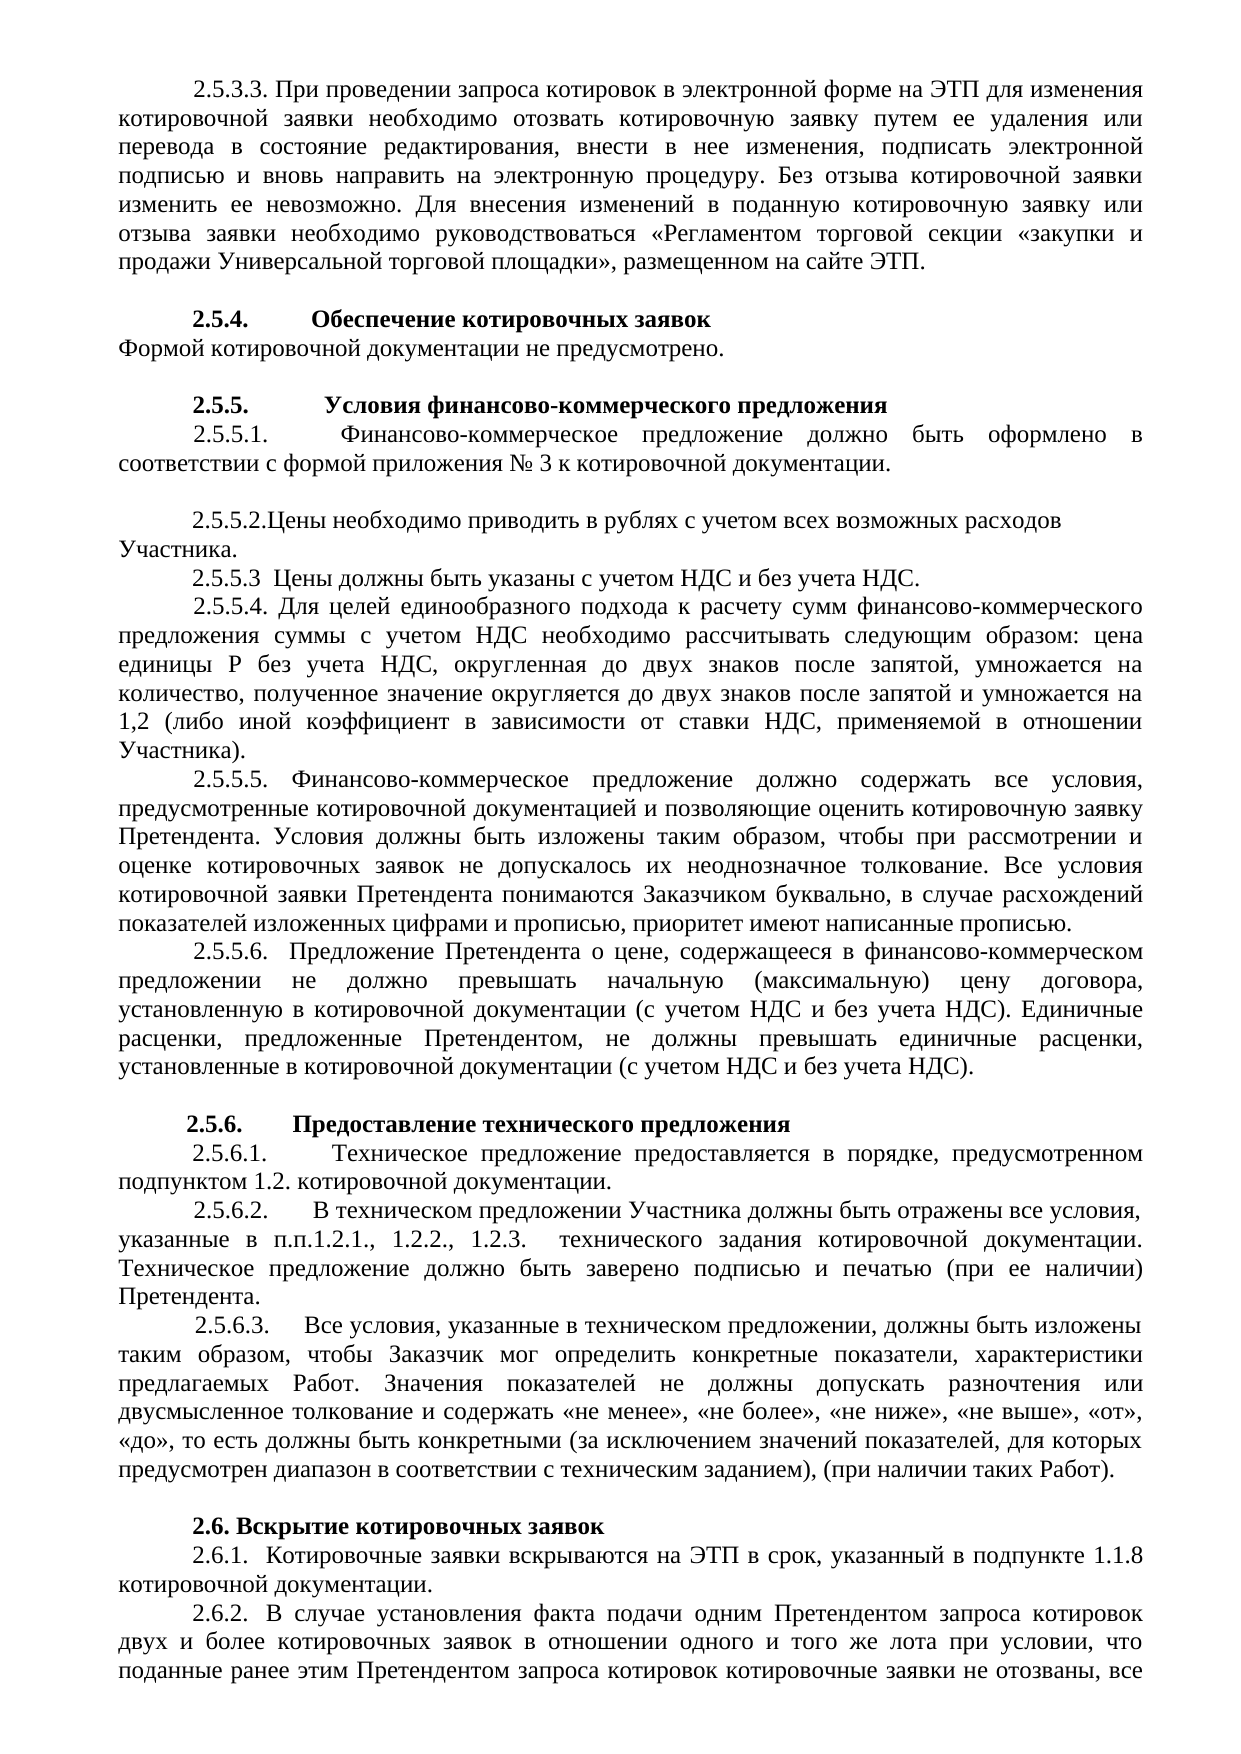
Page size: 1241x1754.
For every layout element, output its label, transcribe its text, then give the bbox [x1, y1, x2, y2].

subtitle 2.6. Вскрытие котировочных заявок [143, 1511, 1144, 1540]
list 2.5.5.3 Цены должны быть указаны с учетом НДС и без учета НДС. [192, 563, 1144, 591]
list 2.5.5.6. Предложение Претендента о цене, содержащееся в финансово-коммерческом предложении не должно превышать начальную (максимальную) цену договора, установленную в котировочной документации (с учетом НДС и без учета НДС). Единичные расценки, предложенные Претендентом, не должны превышать единичные расценки, установленные в котировочной документации (с учетом НДС и без учета НДС). [118, 936, 1144, 1080]
text 2.5.4. Обеспечение котировочных заявок [118, 304, 1144, 333]
text Формой котировочной документации не предусмотрено. [118, 333, 1144, 361]
list 2.5.5.4. Для целей единообразного подхода к расчету сумм финансово-коммерческого предложения суммы с учетом НДС необходимо рассчитывать следующим образом: цена единицы Р без учета НДС, округленная до двух знаков после запятой, умножается на количество, полученное значение округляется до двух знаков после запятой и умножается на 1,2 (либо иной коэффициент в зависимости от ставки НДС, применяемой в отношении Участника). [118, 591, 1144, 764]
list 2.5.5.2.Цены необходимо приводить в рублях с учетом всех возможных расходов [192, 505, 1144, 534]
list Техническое предложение предоставляется в порядке, предусмотренном подпунктом 1.2. котировочной документации. [118, 1138, 1144, 1195]
list 2.5.5.1. Финансово-коммерческое предложение должно быть оформлено в соответствии с формой приложения № 3 к котировочной документации. [118, 419, 1144, 476]
text 2.5.6.2. В техническом предложении Участника должны быть отражены все условия, указанные в п.п.1.2.1., 1.2.2., 1.2.3. технического задания котировочной документации. Техническое предложение должно быть заверено подписью и печатью (при ее наличии) Претендента. [118, 1195, 1144, 1310]
list 2.5.5.5. Финансово-коммерческое предложение должно содержать все условия, предусмотренные котировочной документацией и позволяющие оценить котировочную заявку Претендента. Условия должны быть изложены таким образом, чтобы при рассмотрении и оценке котировочных заявок не допускалось их неоднозначное толкование. Все условия котировочной заявки Претендента понимаются Заказчиком буквально, в случае расхождений показателей изложенных цифрами и прописью, приоритет имеют написанные прописью. [118, 764, 1144, 936]
text 2.5.3.3. При проведении запроса котировок в электронной форме на ЭТП для изменения котировочной заявки необходимо отозвать котировочную заявку путем ее удаления или перевода в состояние редактирования, внести в нее изменения, подписать электронной подписью и вновь направить на электронную процедуру. Без отзыва котировочной заявки изменить ее невозможно. Для внесения изменений в поданную котировочную заявку или отзыва заявки необходимо руководствоваться «Регламентом торговой секции «закупки и продажи Универсальной торговой площадки», размещенном на сайте ЭТП. [118, 74, 1144, 275]
text 2.5.6.3. Все условия, указанные в техническом предложении, должны быть изложены таким образом, чтобы Заказчик мог определить конкретные показатели, характеристики предлагаемых Работ. Значения показателей не должны допускать разночтения или двусмысленное толкование и содержать «не менее», «не более», «не ниже», «не выше», «от», «до», то есть должны быть конкретными (за исключением значений показателей, для которых предусмотрен диапазон в соответствии с техническим заданием), (при наличии таких Работ). [118, 1310, 1144, 1483]
subtitle Условия финансово-коммерческого предложения [192, 390, 1144, 419]
list Котировочные заявки вскрываются на ЭТП в срок, указанный в подпункте 1.1.8 котировочной документации. [118, 1540, 1144, 1598]
list Участника. [118, 534, 1144, 563]
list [118, 1598, 1144, 1684]
subtitle 2.5.6. Предоставление технического предложения [167, 1109, 1144, 1138]
